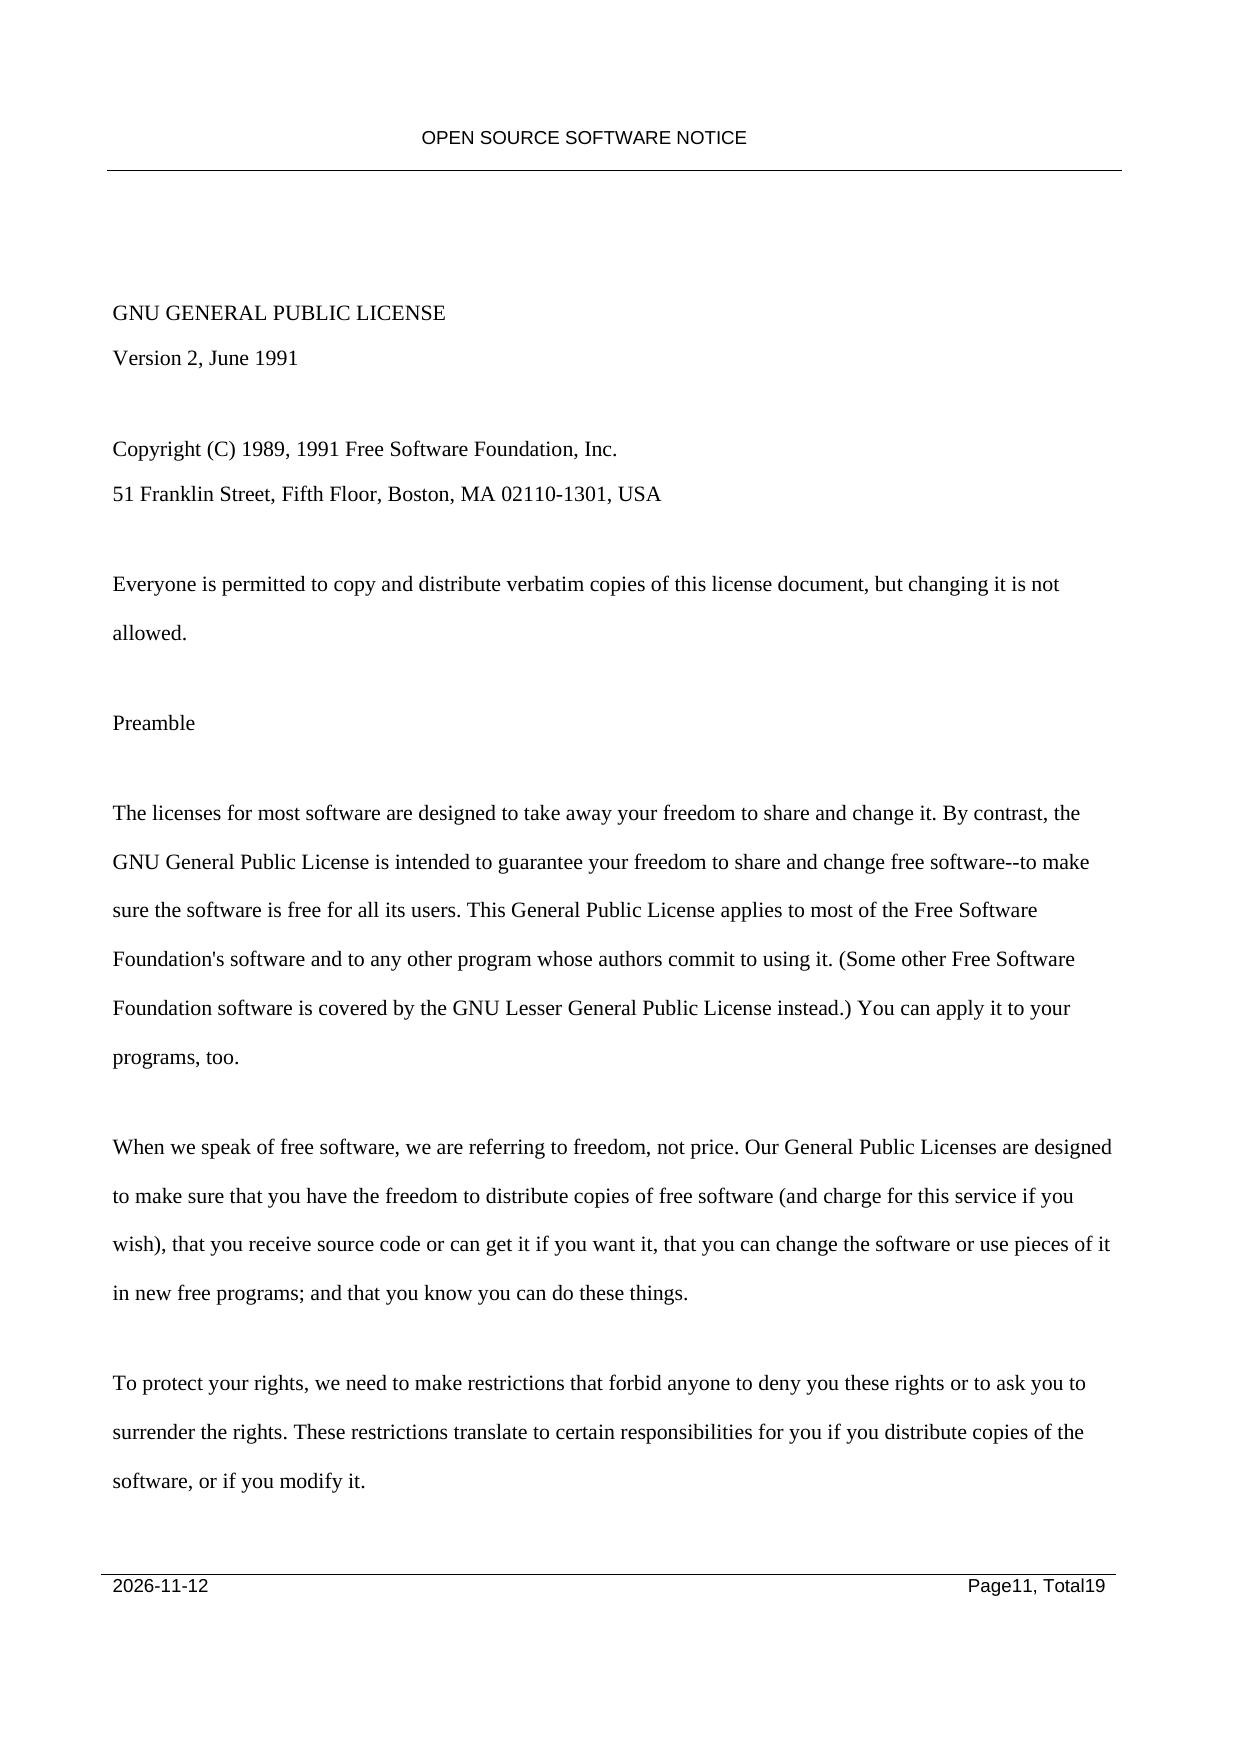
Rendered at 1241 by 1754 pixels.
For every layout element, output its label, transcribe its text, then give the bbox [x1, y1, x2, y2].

text Version 2, June 1991 [112, 342, 1128, 374]
text The licenses for most software are designed to take away your freedom to share and change it. By contrast, the GNU General Public License is intended to guarantee your freedom to share and change free software--to make sure the software is free for all its users. This General Public License applies to most of the Free Software Foundation's software and to any other program whose authors commit to using it. (Some other Free Software Foundation software is covered by the GNU Lesser General Public License instead.) You can apply it to your programs, too. [112, 796, 1128, 1073]
text To protect your rights, we need to make restrictions that forbid anyone to deny you these rights or to ask you to surrender the rights. These restrictions translate to certain responsibilities for you if you distribute copies of the software, or if you modify it. [112, 1367, 1128, 1497]
text When we speak of free software, we are referring to freedom, not price. Our General Public Licenses are designed to make sure that you have the freedom to distribute copies of free software (and charge for this service if you wish), that you receive source code or can get it if you want it, that you can change the software or use pieces of it in new free programs; and that you know you can do these things. [112, 1130, 1128, 1309]
text GNU GENERAL PUBLIC LICENSE [112, 297, 1128, 329]
text 51 Franklin Street, Fifth Floor, Boston, MA 02110-1301, USA [112, 477, 1128, 509]
text Everyone is permitted to copy and distribute verbatim copies of this license document, but changing it is not allowed. [112, 567, 1128, 648]
text Preamble [112, 706, 1128, 739]
text Copyright (C) 1989, 1991 Free Software Foundation, Inc. [112, 432, 1128, 464]
